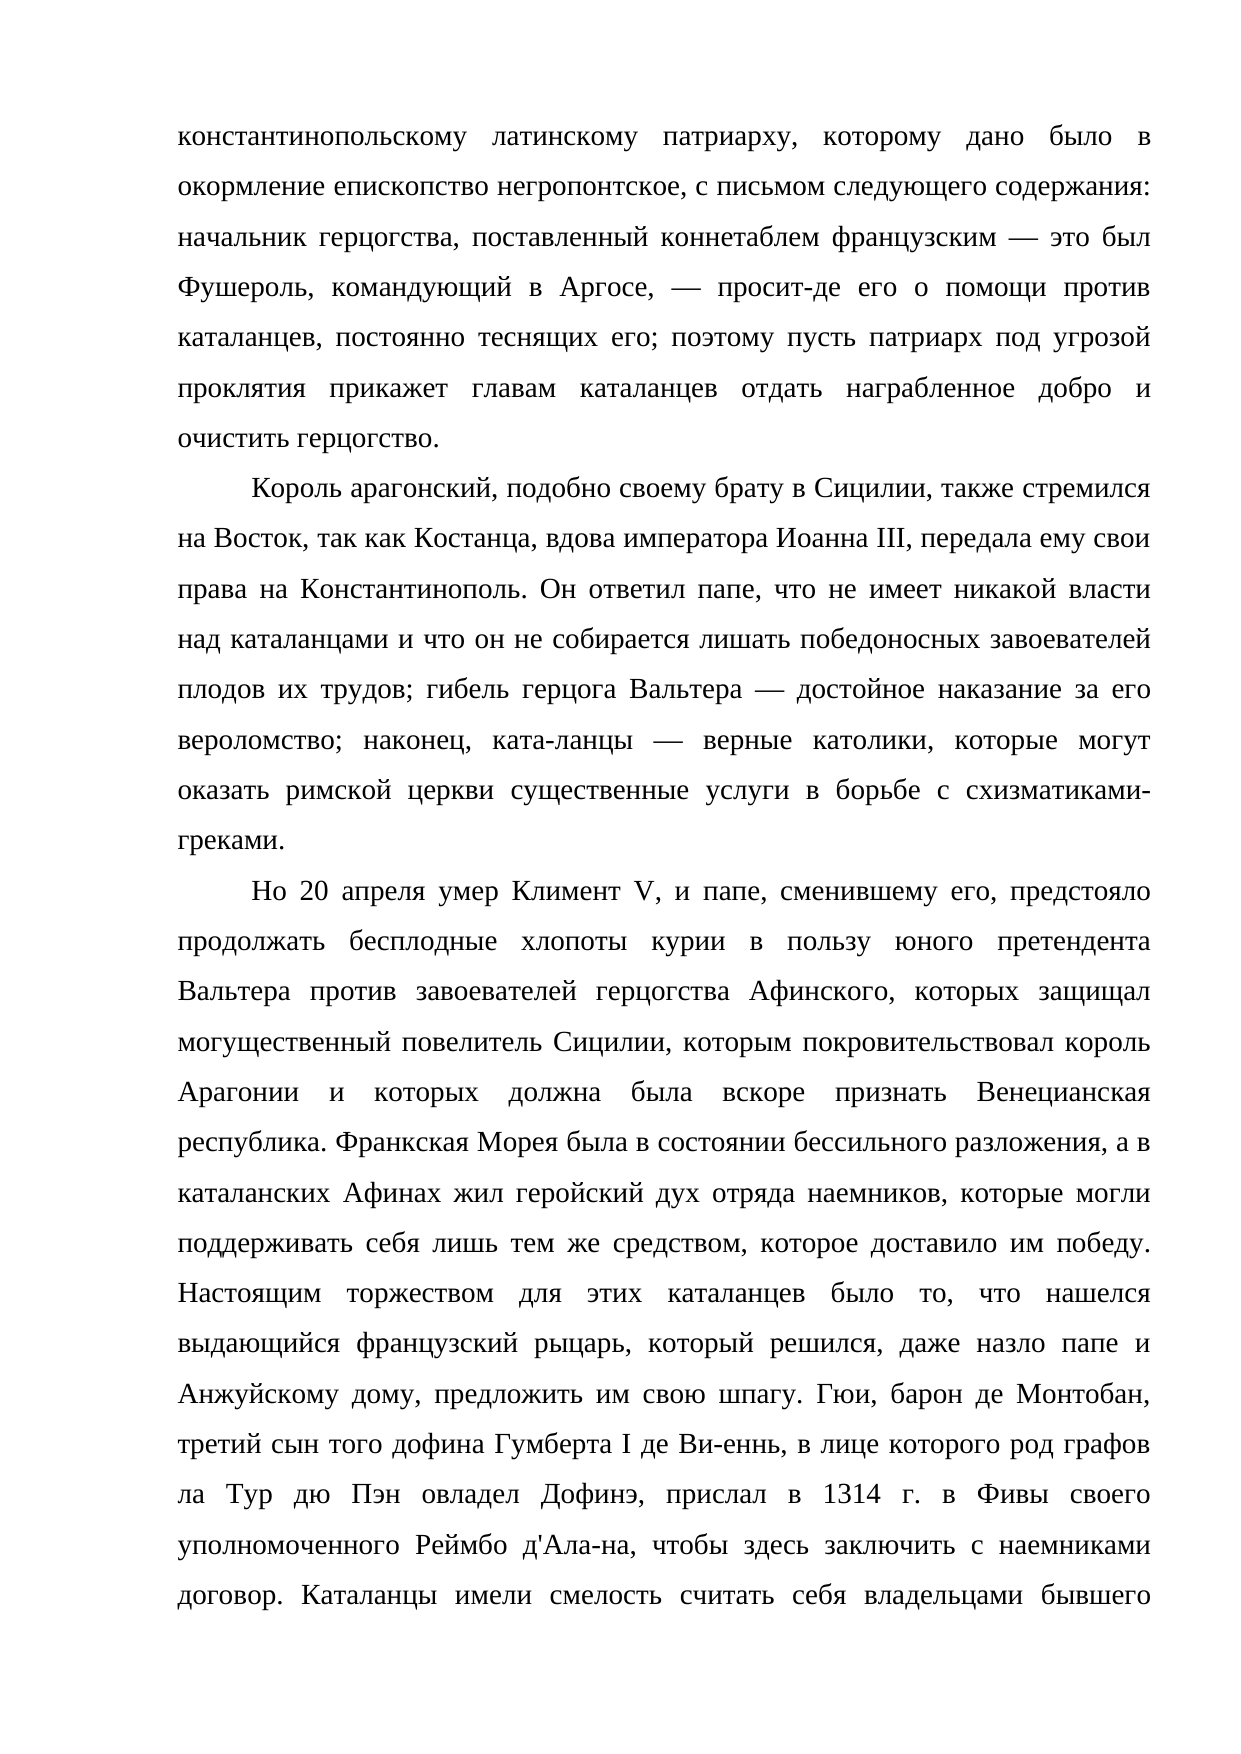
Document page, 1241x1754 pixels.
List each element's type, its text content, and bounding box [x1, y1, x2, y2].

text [177, 873, 1152, 1611]
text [177, 118, 1152, 453]
text Король арагонский, подобно своему брату в Сицилии, также стремился на Восток, так как Костанца, вдова императора Иоанна III, передала ему свои права на Константинополь. Он ответил папе, что не имеет никакой власти над каталанцами и что он не собирается лишать победоносных завоевателей плодов их трудов; гибель герцога Вальтера — достойное наказание за его вероломство; наконец, ката-ланцы — верные католики, которые могут оказать римской церкви существенные услуги в борьбе с схизматиками-греками. [177, 470, 1152, 856]
